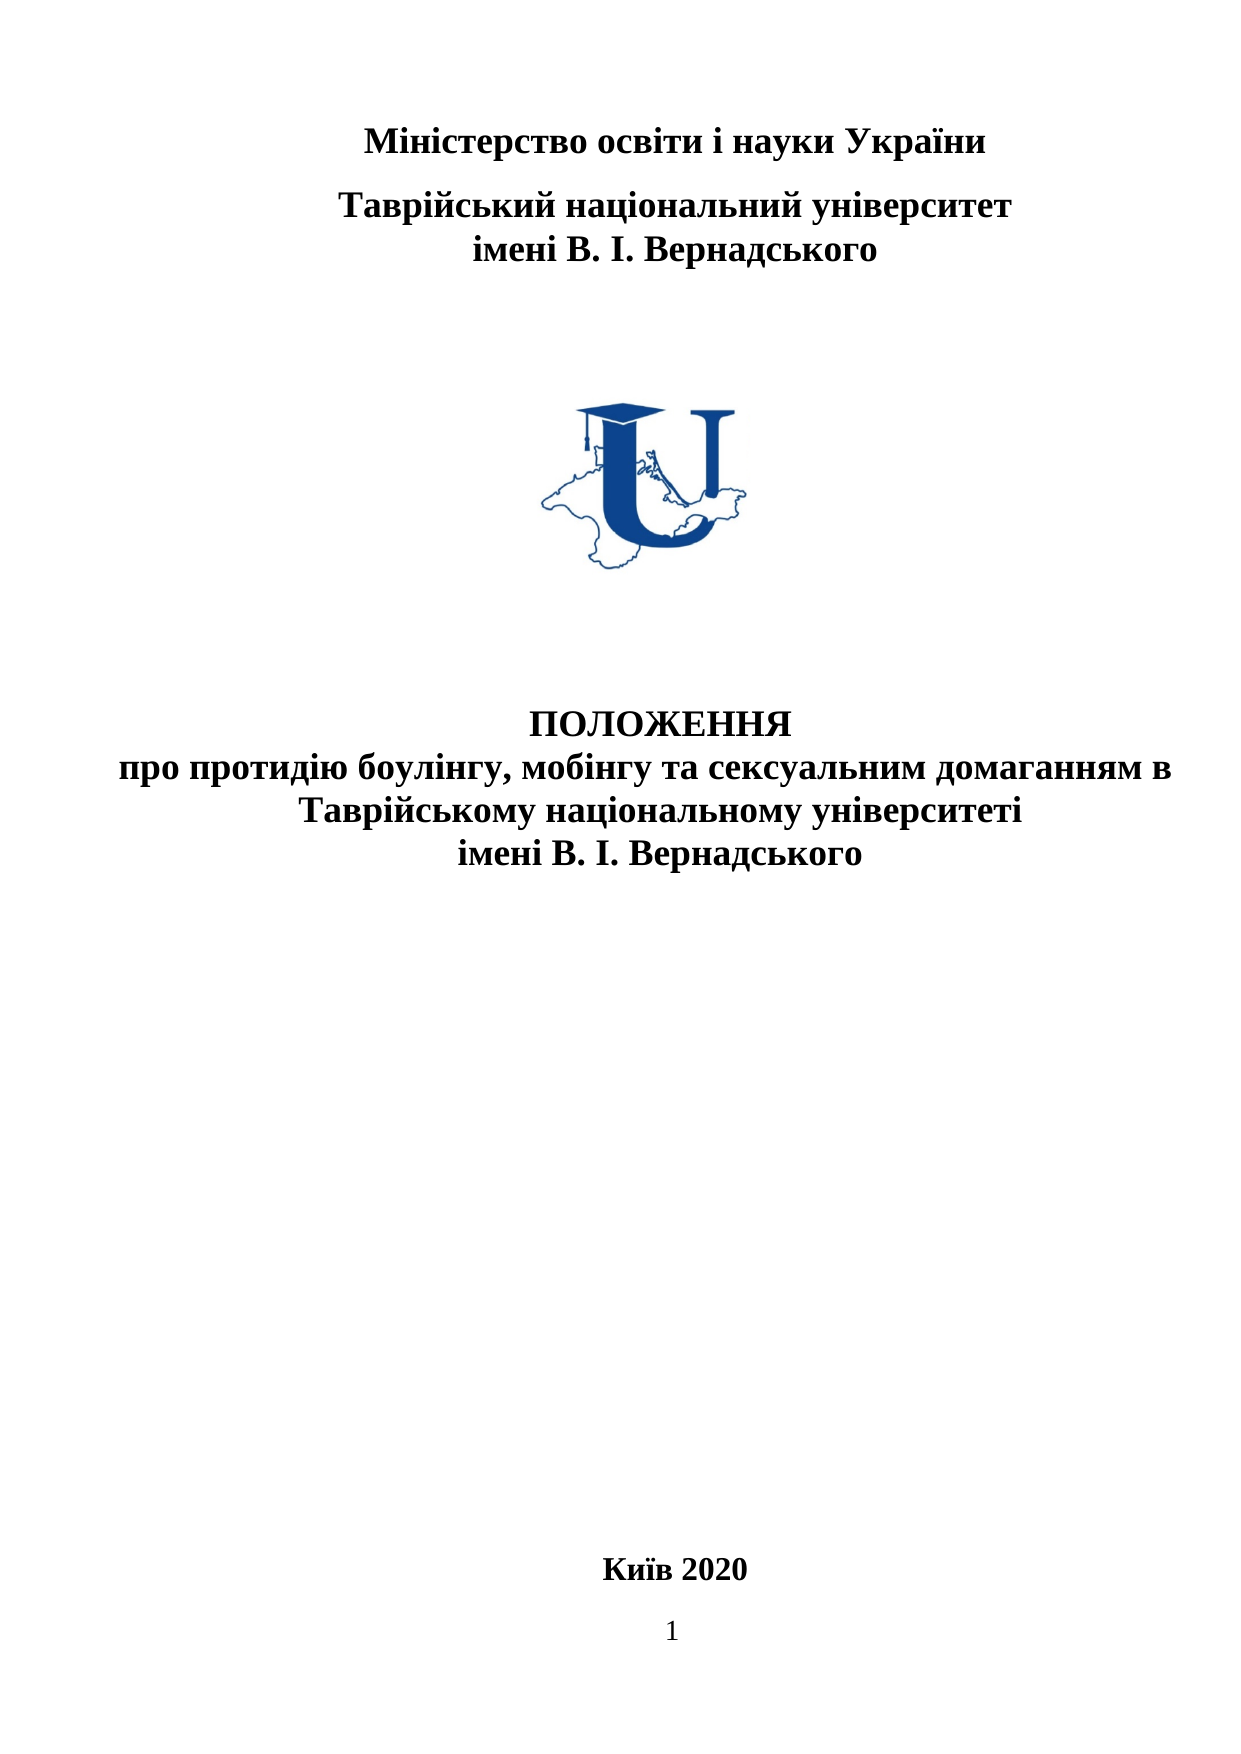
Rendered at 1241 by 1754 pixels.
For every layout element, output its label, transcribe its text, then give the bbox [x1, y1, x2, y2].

text імені В. І. Вернадського [177, 226, 1173, 269]
text Таврійський національний університет [177, 183, 1173, 226]
text про протидію боулінгу, мобінгу та сексуальним домаганням в [118, 744, 1173, 787]
text імені В. І. Вернадського [148, 831, 1173, 874]
text Міністерство освіти і науки України [177, 118, 1173, 161]
text ПОЛОЖЕННЯ [148, 701, 1173, 744]
text Київ 2020 [177, 1535, 1173, 1592]
picture [533, 388, 751, 593]
text Таврійському національному університеті [148, 787, 1173, 831]
